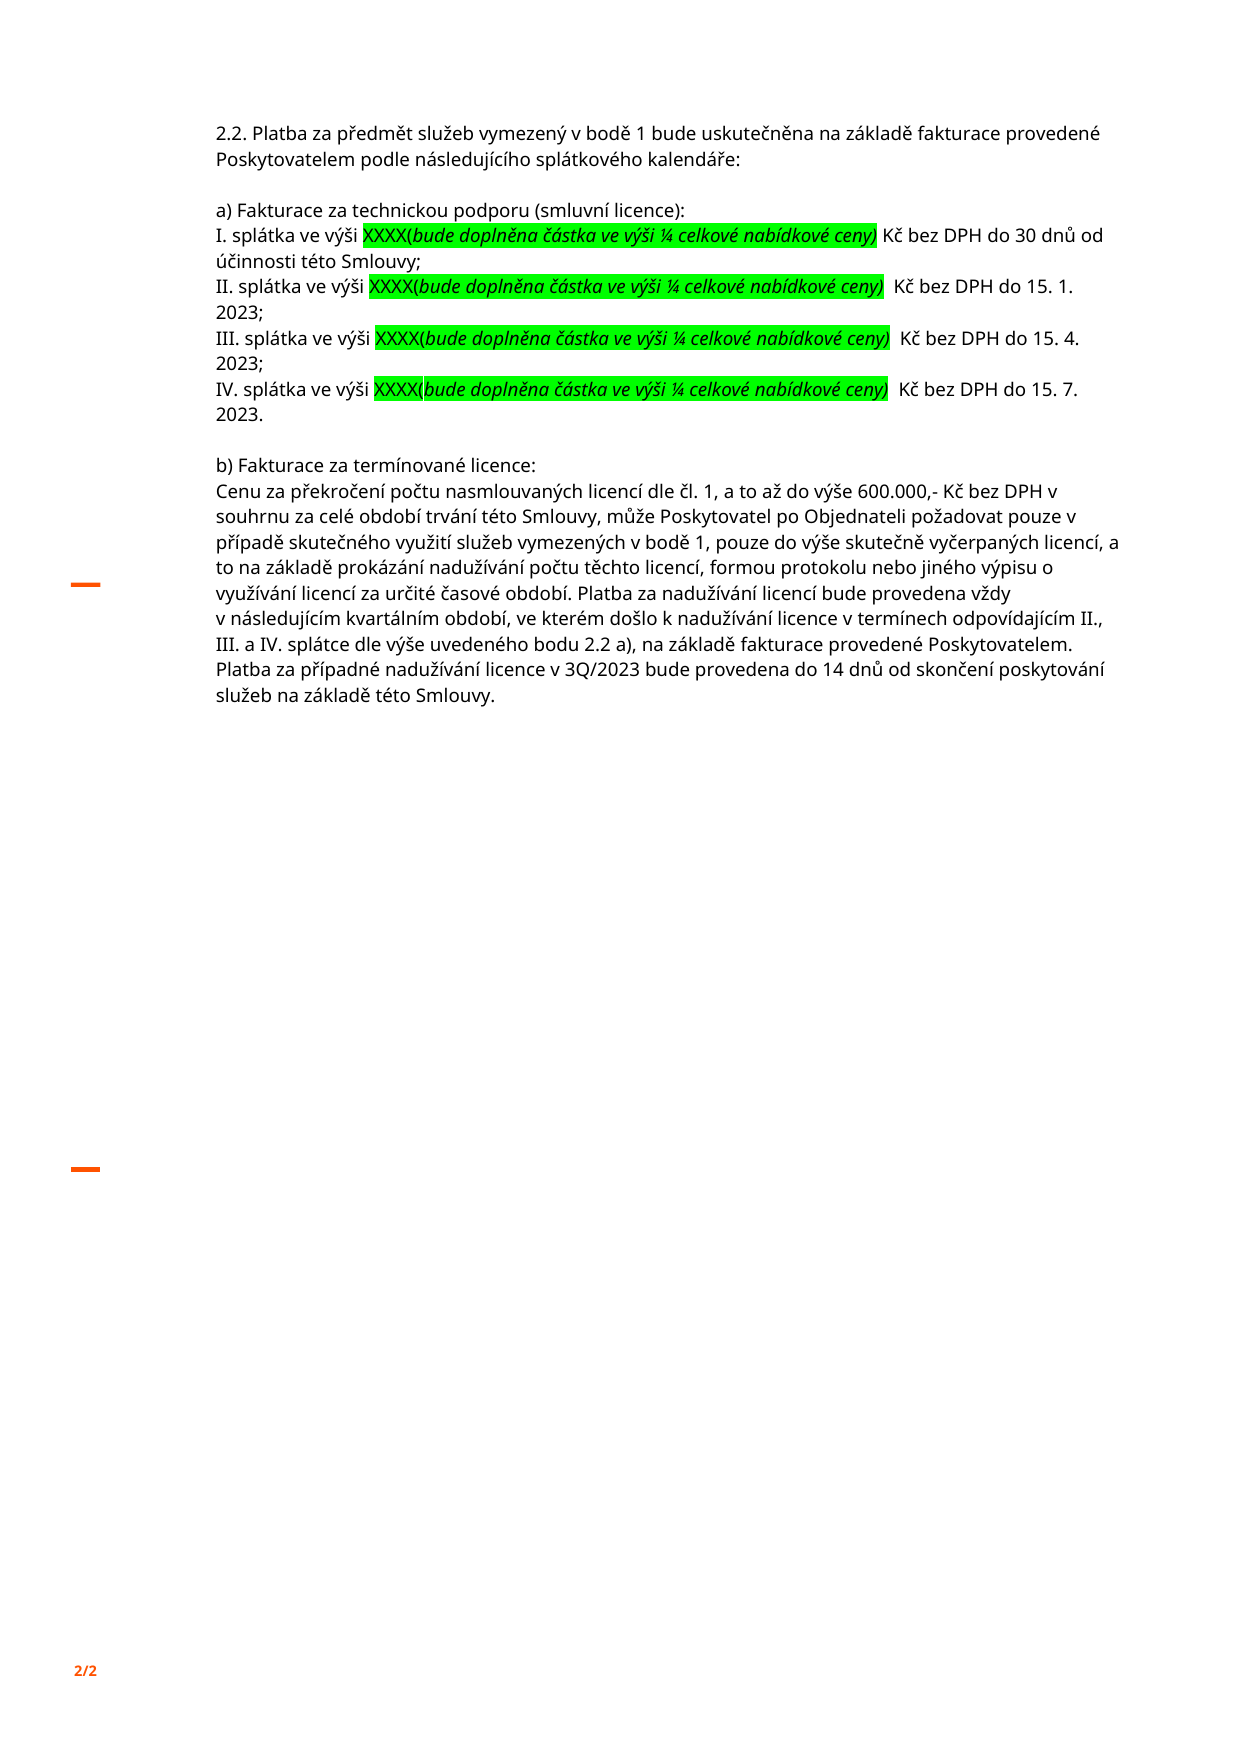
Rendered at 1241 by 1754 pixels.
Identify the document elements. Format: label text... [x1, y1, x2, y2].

text IV. splátka ve výši XXXX(bude doplněna částka ve výši ¼ celkové nabídkové ceny) Kč bez DPH do 15. 7. 2023. [216, 376, 1122, 427]
text III. splátka ve výši XXXX(bude doplněna částka ve výši ¼ celkové nabídkové ceny) Kč bez DPH do 15. 4. 2023; [216, 325, 1122, 376]
text Cenu za překročení počtu nasmlouvaných licencí dle čl. 1, a to až do výše 600.000,- Kč bez DPH v souhrnu za celé období trvání této Smlouvy, může Poskytovatel po Objednateli požadovat pouze v případě skutečného využití služeb vymezených v bodě 1, pouze do výše skutečně vyčerpaných licencí, a to na základě prokázání nadužívání počtu těchto licencí, formou protokolu nebo jiného výpisu o využívání licencí za určité časové období. Platba za nadužívání licencí bude provedena vždy v následujícím kvartálním období, ve kterém došlo k nadužívání licence v termínech odpovídajícím II., III. a IV. splátce dle výše uvedeného bodu 2.2 a), na základě fakturace provedené Poskytovatelem. Platba za případné nadužívání licence v 3Q/2023 bude provedena do 14 dnů od skončení poskytování služeb na základě této Smlouvy. [216, 478, 1122, 708]
text 2.2. Platba za předmět služeb vymezený v bodě 1 bude uskutečněna na základě fakturace provedené Poskytovatelem podle následujícího splátkového kalendáře: [216, 121, 1122, 172]
text a) Fakturace za technickou podporu (smluvní licence): [216, 197, 1122, 223]
text I. splátka ve výši XXXX(bude doplněna částka ve výši ¼ celkové nabídkové ceny) Kč bez DPH do 30 dnů od účinnosti této Smlouvy; [216, 223, 1122, 274]
text b) Fakturace za termínované licence: [216, 452, 1122, 478]
text II. splátka ve výši XXXX(bude doplněna částka ve výši ¼ celkové nabídkové ceny) Kč bez DPH do 15. 1. 2023; [216, 274, 1122, 325]
